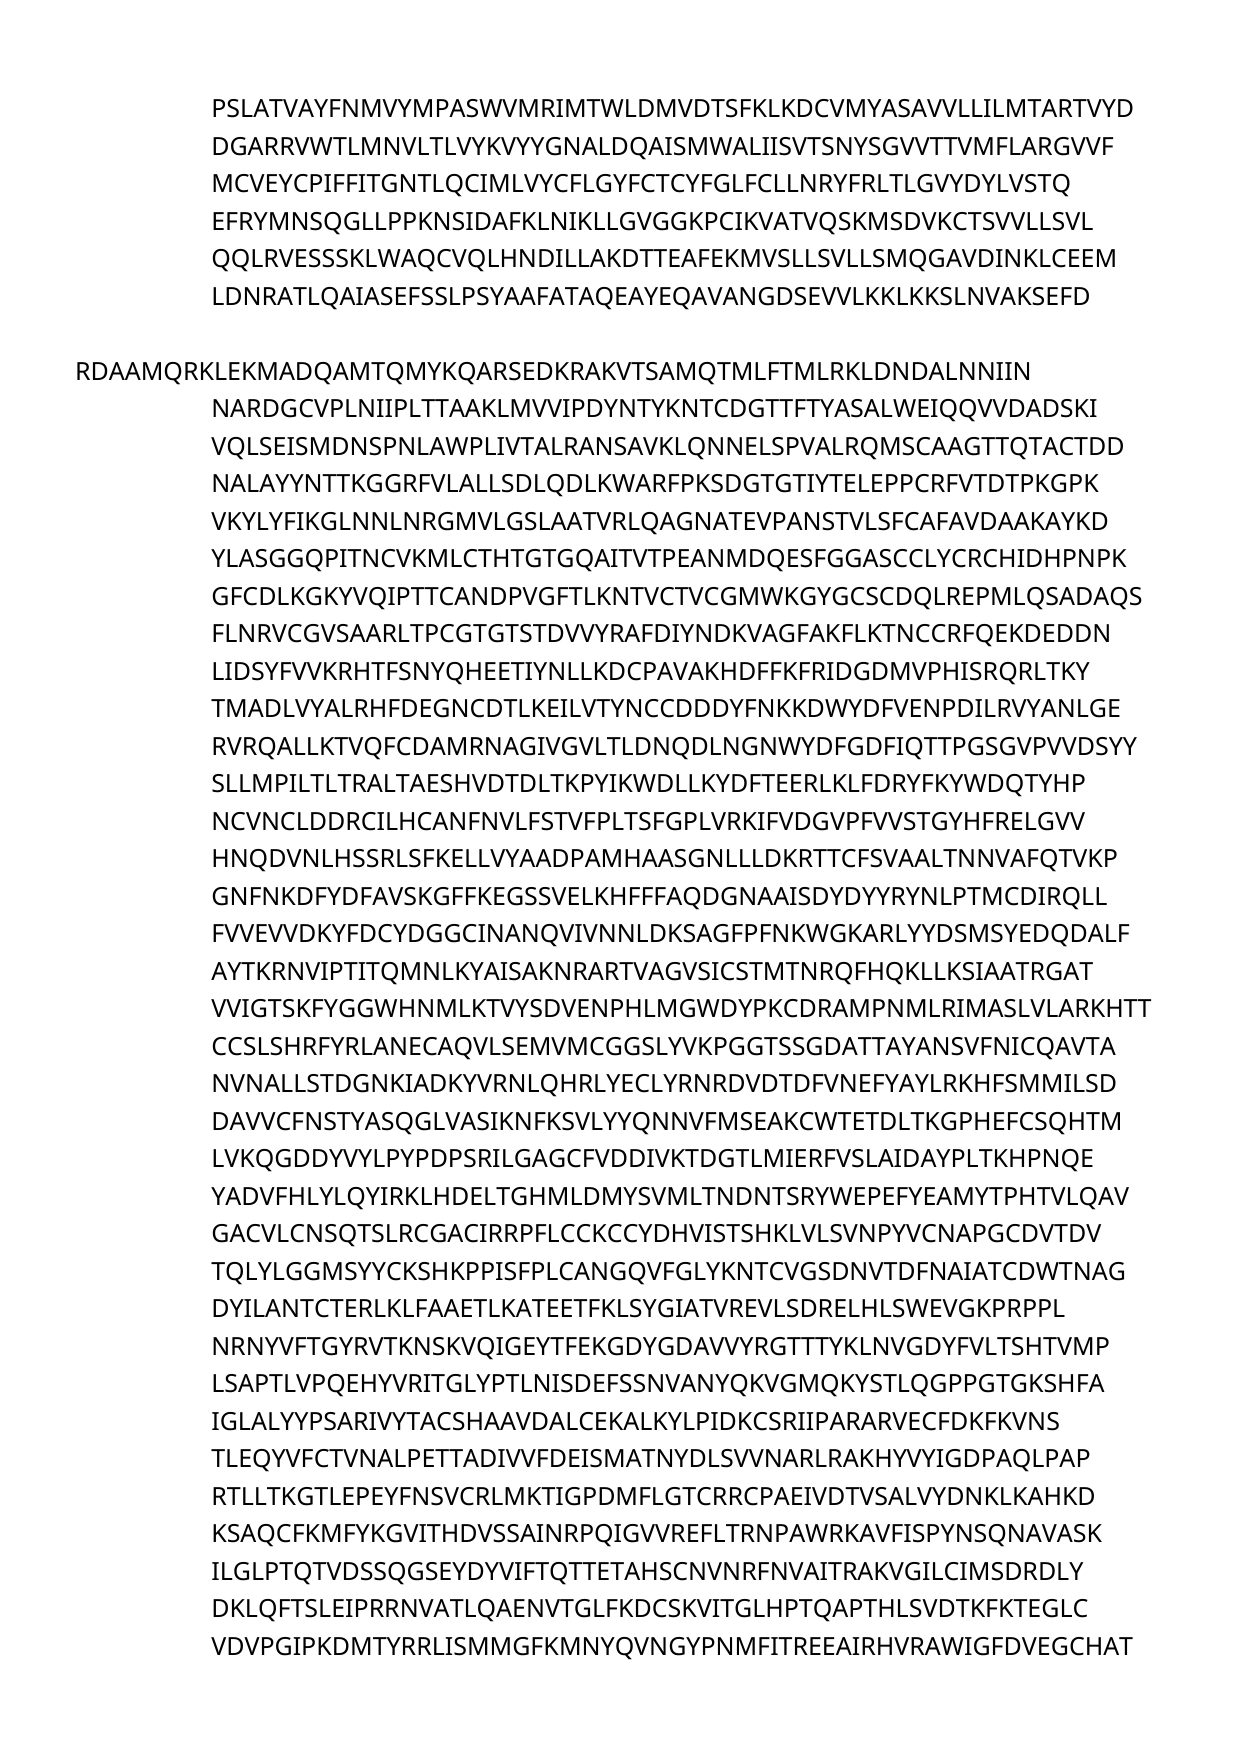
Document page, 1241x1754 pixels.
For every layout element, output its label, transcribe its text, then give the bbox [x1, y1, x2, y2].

text KSAQCFKMFYKGVITHDVSSAINRPQIGVVREFLTRNPAWRKAVFISPYNSQNAVASK [75, 1514, 1165, 1552]
text LIDSYFVVKRHTFSNYQHEETIYNLLKDCPAVAKHDFFKFRIDGDMVPHISRQRLTKY [75, 652, 1165, 689]
text AYTKRNVIPTITQMNLKYAISAKNRARTVAGVSICSTMTNRQFHQKLLKSIAATRGAT [75, 952, 1165, 989]
text VVIGTSKFYGGWHNMLKTVYSDVENPHLMGWDYPKCDRAMPNMLRIMASLVLARKHTT [75, 989, 1165, 1027]
text NCVNCLDDRCILHCANFNVLFSTVFPLTSFGPLVRKIFVDGVPFVVSTGYHFRELGVV [75, 802, 1165, 839]
text NALAYYNTTKGGRFVLALLSDLQDLKWARFPKSDGTGTIYTELEPPCRFVTDTPKGPK [75, 464, 1165, 502]
text PSLATVAYFNMVYMPASWVMRIMTWLDMVDTSFKLKDCVMYASAVVLLILMTARTVYD [75, 89, 1165, 127]
text VDVPGIPKDMTYRRLISMMGFKMNYQVNGYPNMFITREEAIRHVRAWIGFDVEGCHAT [75, 1627, 1165, 1664]
text LSAPTLVPQEHYVRITGLYPTLNISDEFSSNVANYQKVGMQKYSTLQGPPGTGKSHFA [75, 1364, 1165, 1402]
text DYILANTCTERLKLFAAETLKATEETFKLSYGIATVREVLSDRELHLSWEVGKPRPPL [75, 1289, 1165, 1327]
text TLEQYVFCTVNALPETTADIVVFDEISMATNYDLSVVNARLRAKHYVYIGDPAQLPAP [75, 1439, 1165, 1477]
text YADVFHLYLQYIRKLHDELTGHMLDMYSVMLTNDNTSRYWEPEFYEAMYTPHTVLQAV [75, 1177, 1165, 1214]
text DAVVCFNSTYASQGLVASIKNFKSVLYYQNNVFMSEAKCWTETDLTKGPHEFCSQHTM [75, 1102, 1165, 1139]
text ILGLPTQTVDSSQGSEYDYVIFTQTTETAHSCNVNRFNVAITRAKVGILCIMSDRDLY [75, 1552, 1165, 1589]
text QQLRVESSSKLWAQCVQLHNDILLAKDTTEAFEKMVSLLSVLLSMQGAVDINKLCEEM [75, 239, 1165, 277]
text VQLSEISMDNSPNLAWPLIVTALRANSAVKLQNNELSPVALRQMSCAAGTTQTACTDD [75, 427, 1165, 464]
text RDAAMQRKLEKMADQAMTQMYKQARSEDKRAKVTSAMQTMLFTMLRKLDNDALNNIIN [75, 314, 1165, 389]
text YLASGGQPITNCVKMLCTHTGTGQAITVTPEANMDQESFGGASCCLYCRCHIDHPNPK [75, 539, 1165, 577]
text IGLALYYPSARIVYTACSHAAVDALCEKALKYLPIDKCSRIIPARARVECFDKFKVNS [75, 1402, 1165, 1439]
text LDNRATLQAIASEFSSLPSYAAFATAQEAYEQAVANGDSEVVLKKLKKSLNVAKSEFD [75, 277, 1165, 314]
text GACVLCNSQTSLRCGACIRRPFLCCKCCYDHVISTSHKLVLSVNPYVCNAPGCDVTDV [75, 1214, 1165, 1252]
text NARDGCVPLNIIPLTTAAKLMVVIPDYNTYKNTCDGTTFTYASALWEIQQVVDADSKI [75, 389, 1165, 427]
text RVRQALLKTVQFCDAMRNAGIVGVLTLDNQDLNGNWYDFGDFIQTTPGSGVPVVDSYY [75, 727, 1165, 764]
text EFRYMNSQGLLPPKNSIDAFKLNIKLLGVGGKPCIKVATVQSKMSDVKCTSVVLLSVL [75, 202, 1165, 239]
text RTLLTKGTLEPEYFNSVCRLMKTIGPDMFLGTCRRCPAEIVDTVSALVYDNKLKAHKD [75, 1477, 1165, 1514]
text FLNRVCGVSAARLTPCGTGTSTDVVYRAFDIYNDKVAGFAKFLKTNCCRFQEKDEDDN [75, 614, 1165, 652]
text GFCDLKGKYVQIPTTCANDPVGFTLKNTVCTVCGMWKGYGCSCDQLREPMLQSADAQS [75, 577, 1165, 614]
text LVKQGDDYVYLPYPDPSRILGAGCFVDDIVKTDGTLMIERFVSLAIDAYPLTKHPNQE [75, 1139, 1165, 1177]
text HNQDVNLHSSRLSFKELLVYAADPAMHAASGNLLLDKRTTCFSVAALTNNVAFQTVKP [75, 839, 1165, 877]
text TMADLVYALRHFDEGNCDTLKEILVTYNCCDDDYFNKKDWYDFVENPDILRVYANLGE [75, 689, 1165, 727]
text CCSLSHRFYRLANECAQVLSEMVMCGGSLYVKPGGTSSGDATTAYANSVFNICQAVTA [75, 1027, 1165, 1064]
text VKYLYFIKGLNNLNRGMVLGSLAATVRLQAGNATEVPANSTVLSFCAFAVDAAKAYKD [75, 502, 1165, 539]
text FVVEVVDKYFDCYDGGCINANQVIVNNLDKSAGFPFNKWGKARLYYDSMSYEDQDALF [75, 914, 1165, 952]
text MCVEYCPIFFITGNTLQCIMLVYCFLGYFCTCYFGLFCLLNRYFRLTLGVYDYLVSTQ [75, 164, 1165, 202]
text DGARRVWTLMNVLTLVYKVYYGNALDQAISMWALIISVTSNYSGVVTTVMFLARGVVF [75, 127, 1165, 164]
text DKLQFTSLEIPRRNVATLQAENVTGLFKDCSKVITGLHPTQAPTHLSVDTKFKTEGLC [75, 1589, 1165, 1627]
text SLLMPILTLTRALTAESHVDTDLTKPYIKWDLLKYDFTEERLKLFDRYFKYWDQTYHP [75, 764, 1165, 802]
text TQLYLGGMSYYCKSHKPPISFPLCANGQVFGLYKNTCVGSDNVTDFNAIATCDWTNAG [75, 1252, 1165, 1289]
text NVNALLSTDGNKIADKYVRNLQHRLYECLYRNRDVDTDFVNEFYAYLRKHFSMMILSD [75, 1064, 1165, 1102]
text NRNYVFTGYRVTKNSKVQIGEYTFEKGDYGDAVVYRGTTTYKLNVGDYFVLTSHTVMP [75, 1327, 1165, 1364]
text GNFNKDFYDFAVSKGFFKEGSSVELKHFFFAQDGNAAISDYDYYRYNLPTMCDIRQLL [75, 877, 1165, 914]
